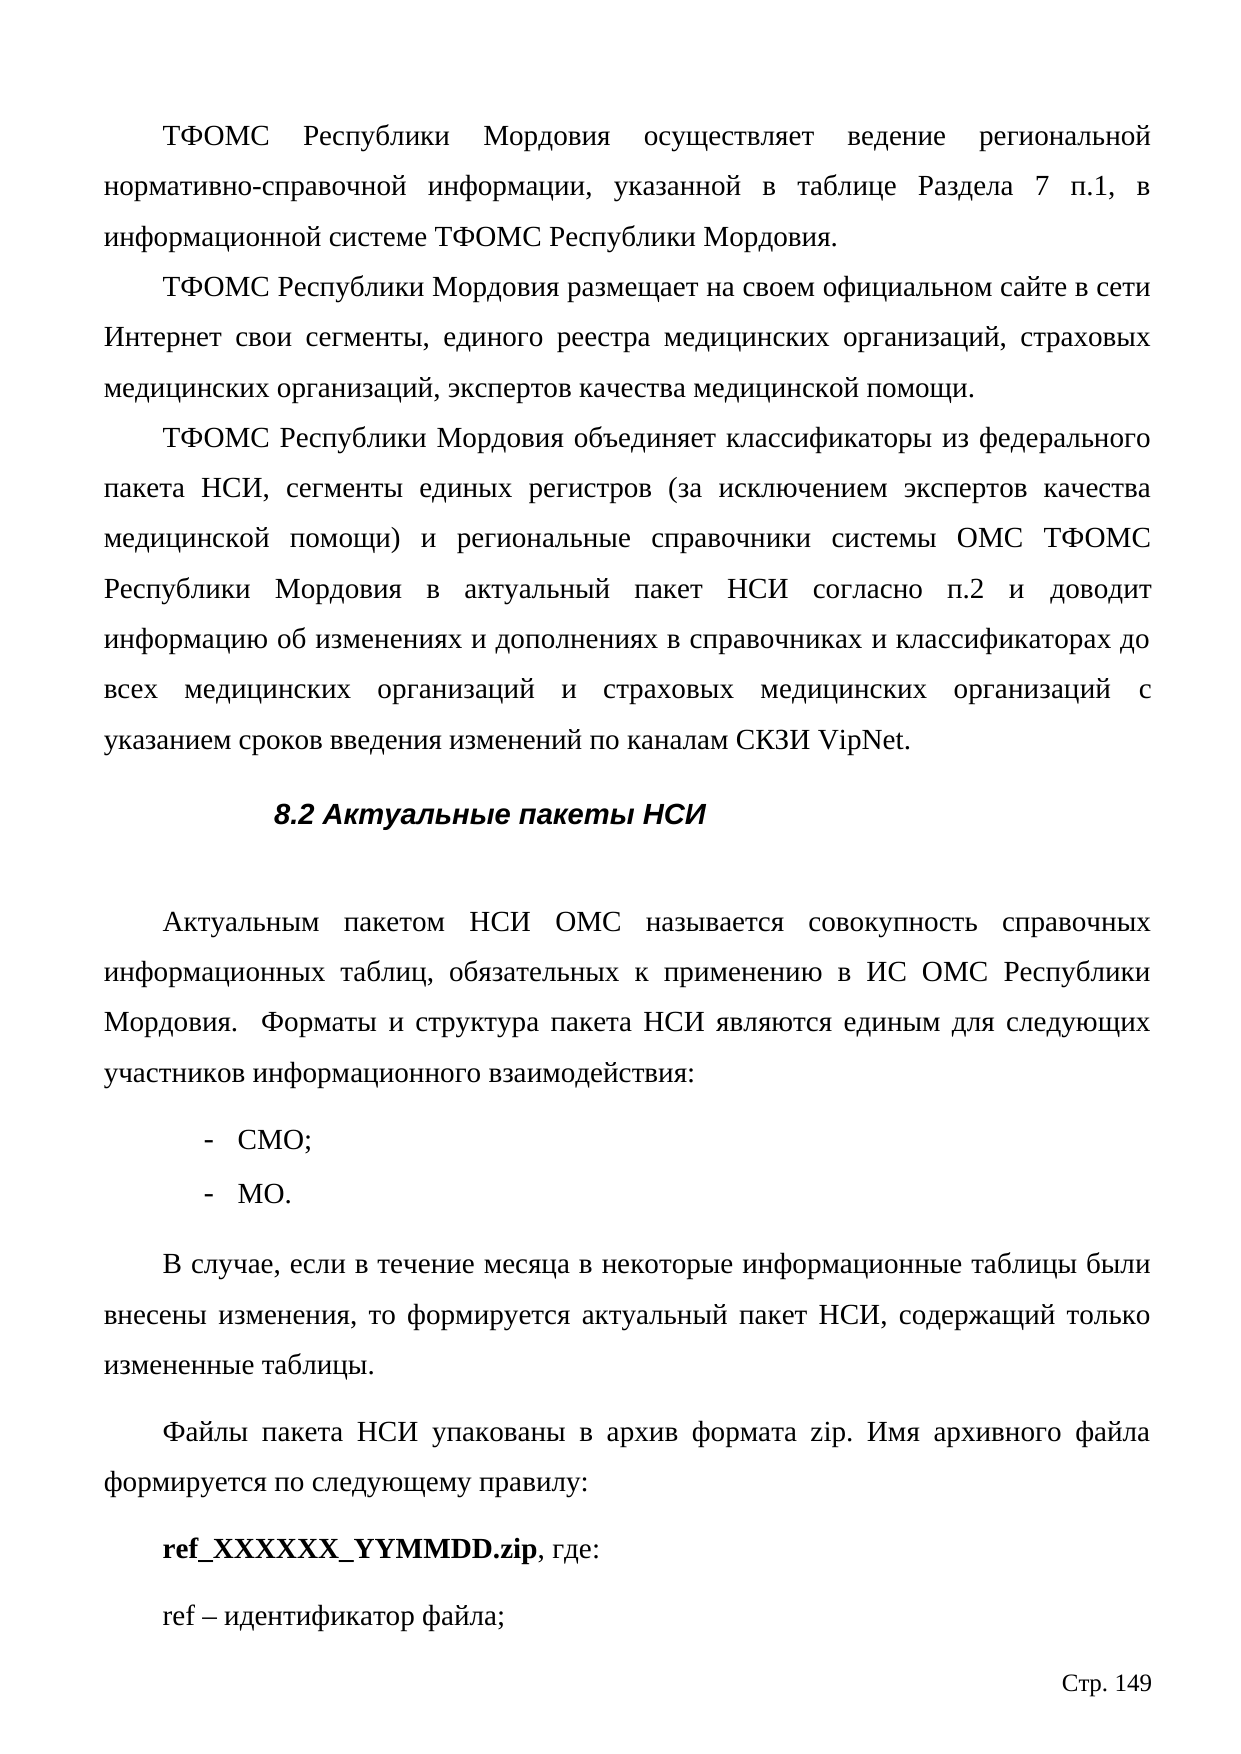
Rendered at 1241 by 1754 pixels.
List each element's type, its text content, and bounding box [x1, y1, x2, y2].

list МО. [200, 1176, 1152, 1212]
list СМО; [200, 1122, 1152, 1158]
text В случае, если в течение месяца в некоторые информационные таблицы были внесены изменения, то формируется актуальный пакет НСИ, содержащий только измененные таблицы. [103, 1247, 1152, 1381]
text ref_XXXXXX_YYMMDD.zip, где: [103, 1532, 1152, 1565]
text ТФОМС Республики Мордовия осуществляет ведение региональной нормативно-справочной информации, указанной в таблице Раздела 7 п.1, в информационной системе ТФОМС Республики Мордовия. [103, 118, 1152, 252]
text ref – идентификатор файла; [103, 1598, 1152, 1632]
text Файлы пакета НСИ упакованы в архив формата zip. Имя архивного файла формируется по следующему правилу: [103, 1414, 1152, 1498]
text ТФОМС Республики Мордовия объединяет классификаторы из федерального пакета НСИ, сегменты единых регистров (за исключением экспертов качества медицинской помощи) и региональные справочники системы ОМС ТФОМС Республики Мордовия в актуальный пакет НСИ согласно п.2 и доводит информацию об изменениях и дополнениях в справочниках и классификаторах до всех медицинских организаций и страховых медицинских организаций с указанием сроков введения изменений по каналам СКЗИ VipNet. [103, 420, 1152, 755]
subtitle Актуальные пакеты НСИ [200, 797, 1152, 831]
text ТФОМС Республики Мордовия размещает на своем официальном сайте в сети Интернет свои сегменты, единого реестра медицинских организаций, страховых медицинских организаций, экспертов качества медицинской помощи. [103, 269, 1152, 403]
text Актуальным пакетом НСИ ОМС называется совокупность справочных информационных таблиц, обязательных к применению в ИС ОМС Республики Мордовия. Форматы и структура пакета НСИ являются единым для следующих участников информационного взаимодействия: [103, 904, 1152, 1088]
